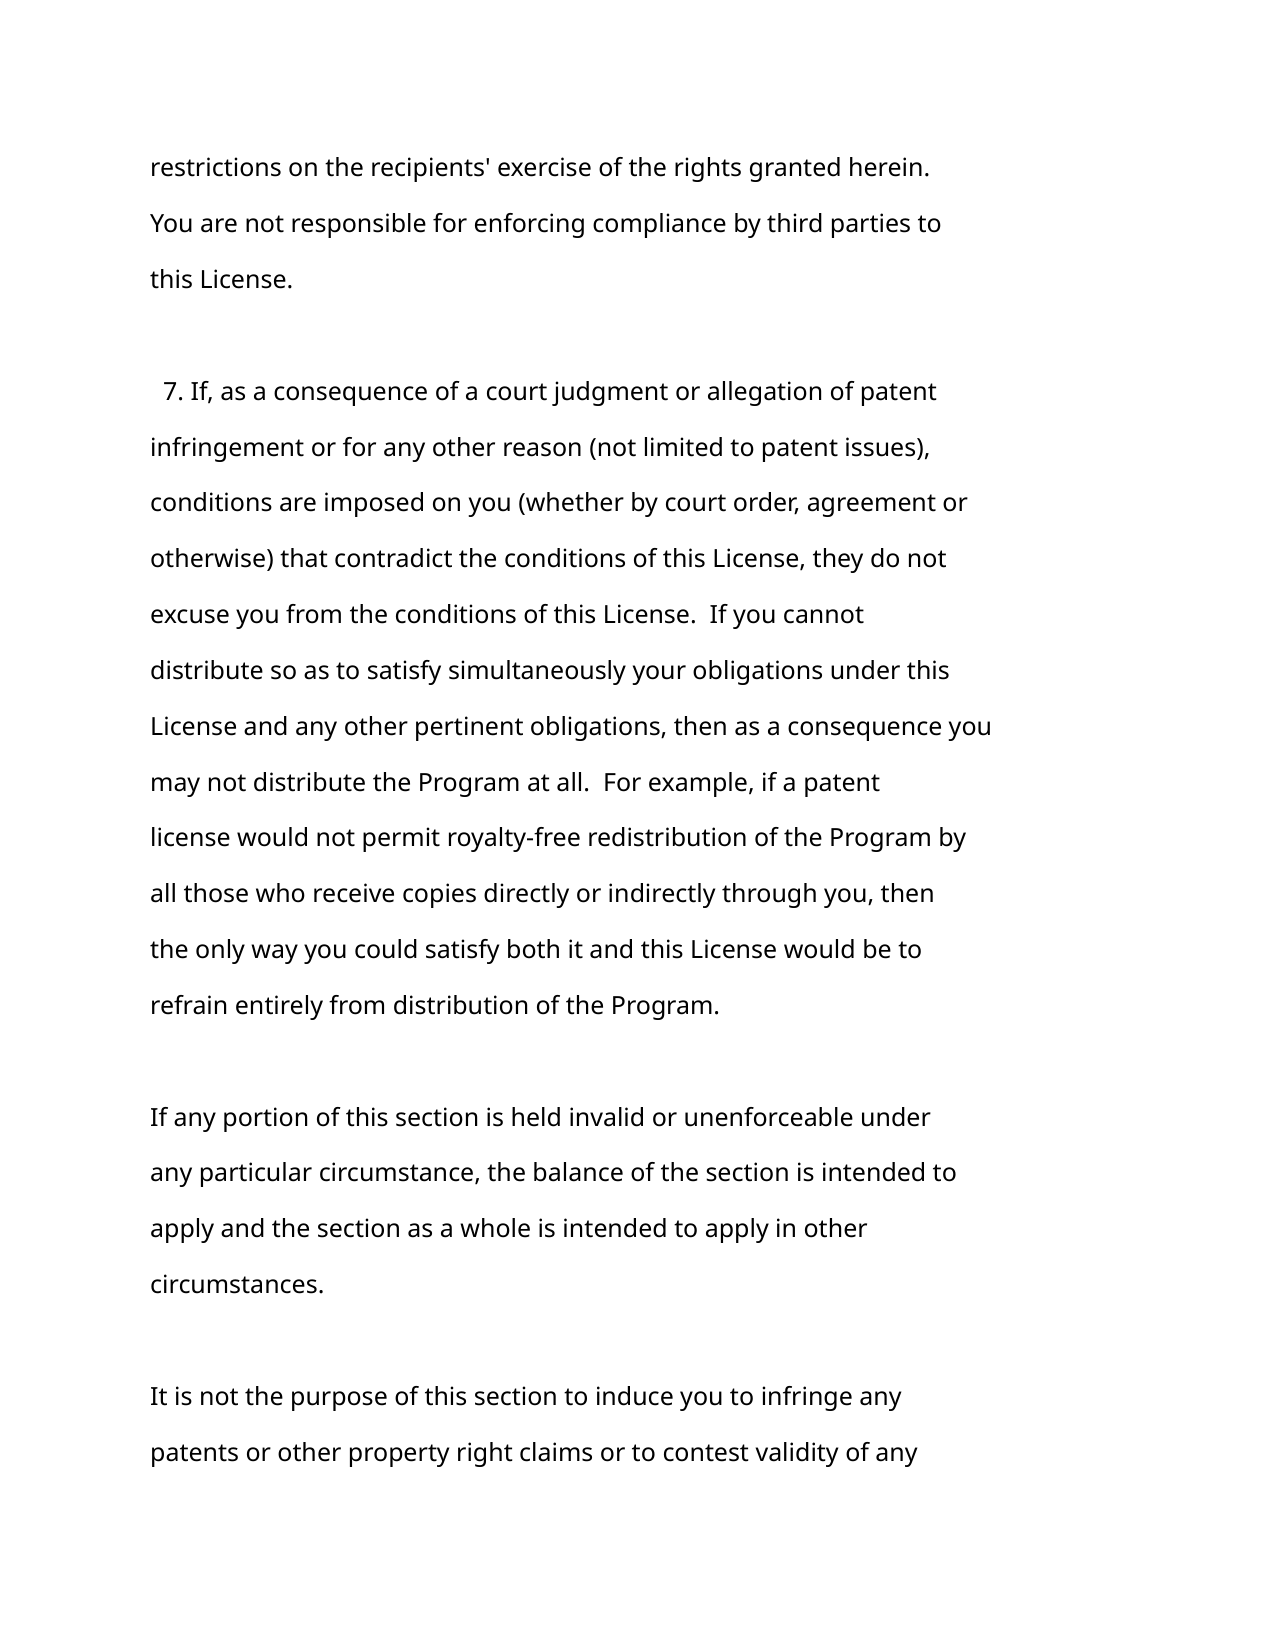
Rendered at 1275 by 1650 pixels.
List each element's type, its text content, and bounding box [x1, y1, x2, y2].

text infringement or for any other reason (not limited to patent issues), [150, 429, 1125, 463]
text License and any other pertinent obligations, then as a consequence you [150, 708, 1125, 742]
text patents or other property right claims or to contest validity of any [150, 1434, 1125, 1468]
text conditions are imposed on you (whether by court order, agreement or [150, 485, 1125, 519]
text You are not responsible for enforcing compliance by third parties to [150, 206, 1125, 240]
text this License. [150, 262, 1125, 296]
text license would not permit royalty-free redistribution of the Program by [150, 820, 1125, 854]
text any particular circumstance, the balance of the section is intended to [150, 1155, 1125, 1189]
text circumstances. [150, 1267, 1125, 1301]
text distribute so as to satisfy simultaneously your obligations under this [150, 652, 1125, 687]
text apply and the section as a whole is intended to apply in other [150, 1211, 1125, 1245]
text restrictions on the recipients' exercise of the rights granted herein. [150, 150, 1125, 184]
text excuse you from the conditions of this License. If you cannot [150, 597, 1125, 631]
text 7. If, as a consequence of a court judgment or allegation of patent [150, 373, 1125, 407]
text refrain entirely from distribution of the Program. [150, 987, 1125, 1022]
text It is not the purpose of this section to induce you to infringe any [150, 1378, 1125, 1412]
text may not distribute the Program at all. For example, if a patent [150, 764, 1125, 798]
text all those who receive copies directly or indirectly through you, then [150, 876, 1125, 910]
text If any portion of this section is held invalid or unenforceable under [150, 1099, 1125, 1133]
text the only way you could satisfy both it and this License would be to [150, 932, 1125, 966]
text otherwise) that contradict the conditions of this License, they do not [150, 541, 1125, 575]
